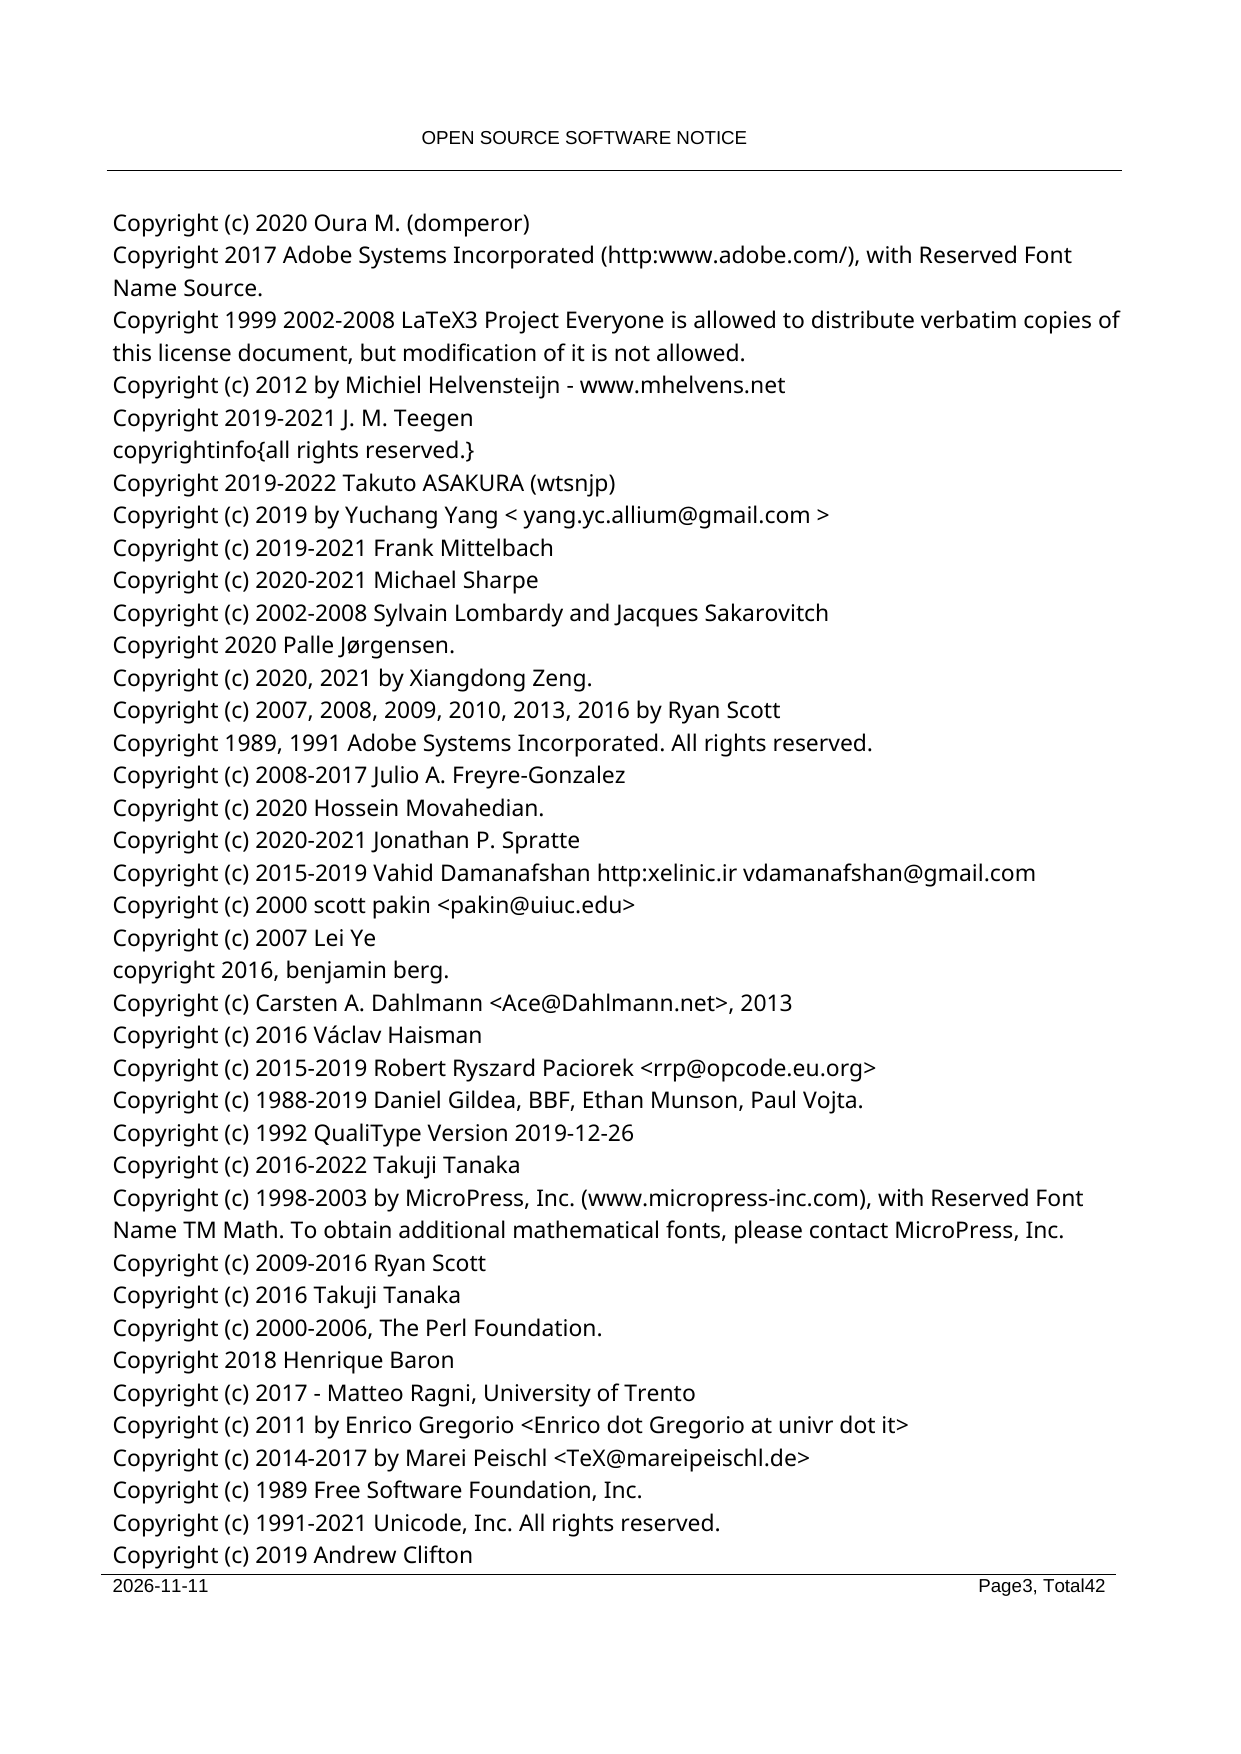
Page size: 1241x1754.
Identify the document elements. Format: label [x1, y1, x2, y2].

text [112, 206, 1128, 1571]
